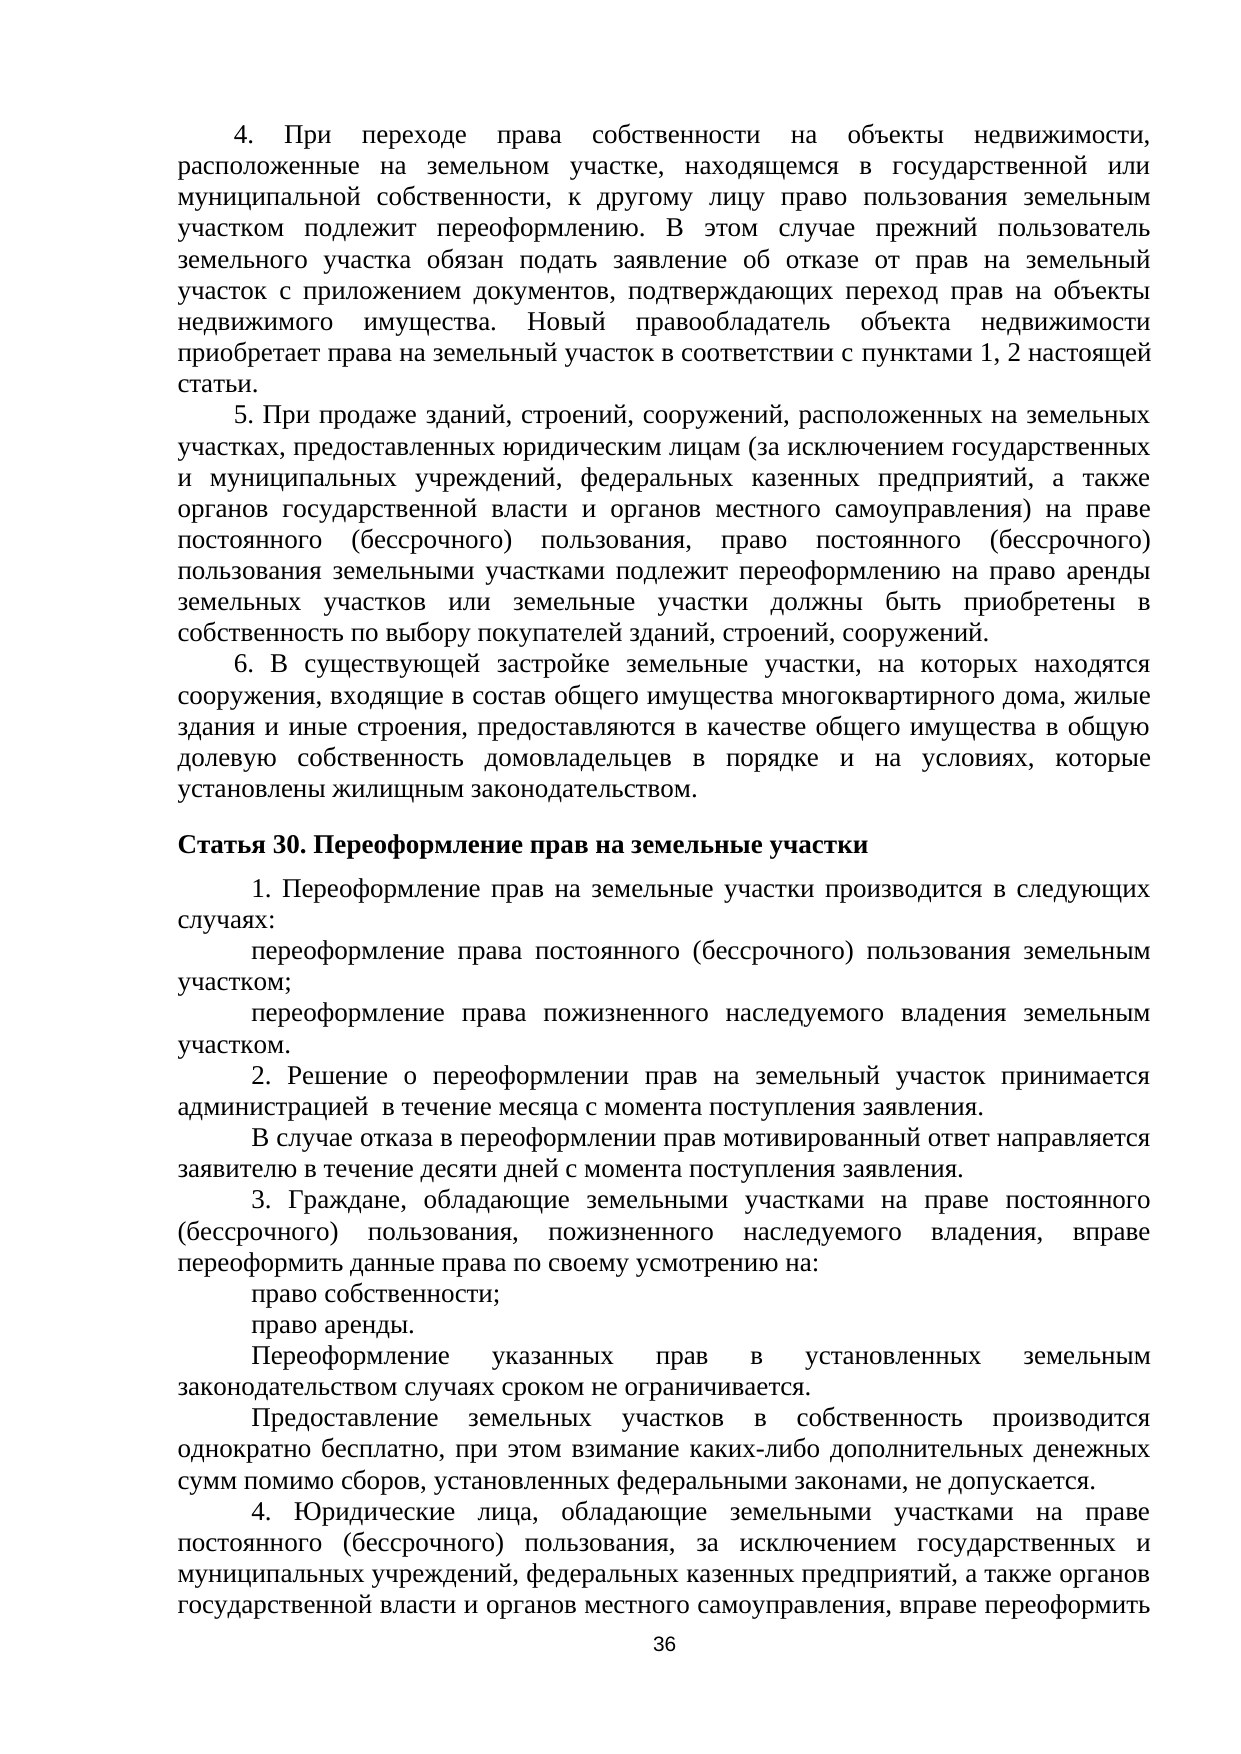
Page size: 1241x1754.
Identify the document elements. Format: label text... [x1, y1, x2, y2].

subtitle Статья 30. Переоформление прав на земельные участки [177, 828, 1152, 859]
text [177, 1495, 1152, 1619]
text 3. Граждане, обладающие земельными участками на праве постоянного (бессрочного) пользования, пожизненного наследуемого владения, вправе переоформить данные права по своему усмотрению на: [177, 1183, 1152, 1277]
text право собственности; [177, 1277, 1152, 1308]
text переоформление права постоянного (бессрочного) пользования земельным участком; [177, 934, 1152, 997]
text Предоставление земельных участков в собственность производится однократно бесплатно, при этом взимание каких-либо дополнительных денежных сумм помимо сборов, установленных федеральными законами, не допускается. [177, 1401, 1152, 1495]
text 2. Решение о переоформлении прав на земельный участок принимается администрацией в течение месяца с момента поступления заявления. [177, 1059, 1152, 1121]
text Переоформление указанных прав в установленных земельным законодательством случаях сроком не ограничивается. [177, 1339, 1152, 1401]
text 5. При продаже зданий, строений, сооружений, расположенных на земельных участках, предоставленных юридическим лицам (за исключением государственных и муниципальных учреждений, федеральных казенных предприятий, а также органов государственной власти и органов местного самоуправления) на праве постоянного (бессрочного) пользования, право постоянного (бессрочного) пользования земельными участками подлежит переоформлению на право аренды земельных участков или земельные участки должны быть приобретены в собственность по выбору покупателей зданий, строений, сооружений. [177, 398, 1152, 648]
text 1. Переоформление прав на земельные участки производится в следующих случаях: [177, 872, 1152, 934]
text 4. При переходе права собственности на объекты недвижимости, расположенные на земельном участке, находящемся в государственной или муниципальной собственности, к другому лицу право пользования земельным участком подлежит переоформлению. В этом случае прежний пользователь земельного участка обязан подать заявление об отказе от прав на земельный участок с приложением документов, подтверждающих переход прав на объекты недвижимого имущества. Новый правообладатель объекта недвижимости приобретает права на земельный участок в соответствии с пунктами 1, 2 настоящей статьи. [177, 118, 1152, 398]
text В случае отказа в переоформлении прав мотивированный ответ направляется заявителю в течение десяти дней с момента поступления заявления. [177, 1121, 1152, 1183]
text переоформление права пожизненного наследуемого владения земельным участком. [177, 997, 1152, 1059]
text 6. В существующей застройке земельные участки, на которых находятся сооружения, входящие в состав общего имущества многоквартирного дома, жилые здания и иные строения, предоставляются в качестве общего имущества в общую долевую собственность домовладельцев в порядке и на условиях, которые установлены жилищным законодательством. [177, 648, 1152, 803]
text право аренды. [177, 1308, 1152, 1339]
